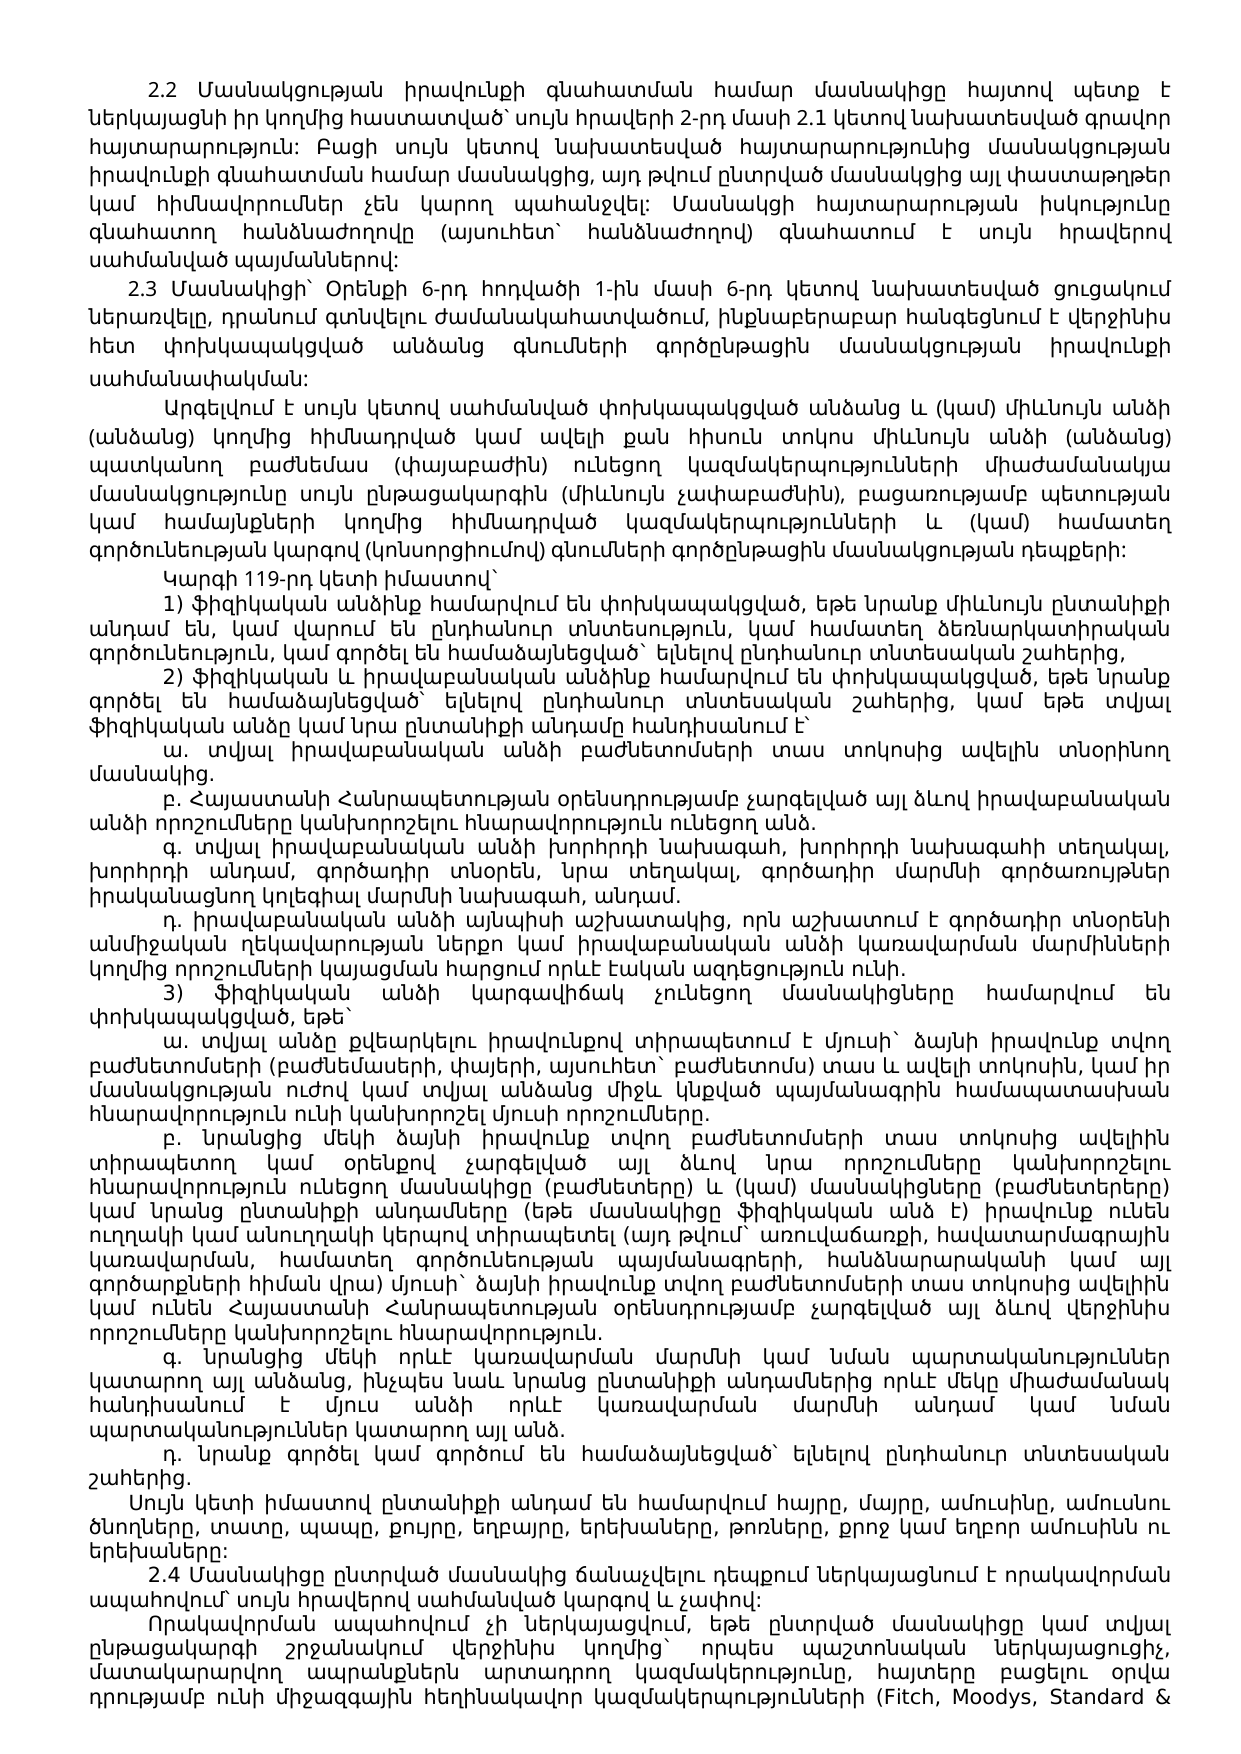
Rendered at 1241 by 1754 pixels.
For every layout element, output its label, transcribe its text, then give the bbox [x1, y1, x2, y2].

text Սույն կետի իմաստով ընտանիքի անդամ են համարվում հայրը, մայրը, ամուսինը, ամուսնու ծնողները, տատը, պապը, քույրը, եղբայրը, երեխաները, թոռները, քրոջ կամ եղբոր ամուսինն ու երեխաները: [89, 1491, 1171, 1563]
text դ. իրավաբանական անձի այնպիսի աշխատակից, որն աշխատում է գործադիր տնօրենի անմիջական ղեկավարության ներքո կամ իրավաբանական անձի կառավարման մարմինների կողմից որոշումների կայացման հարցում որևէ էական ազդեցություն ունի. [89, 908, 1171, 981]
text բ. նրանցից մեկի ձայնի իրավունք տվող բաժնետոմսերի տաս տոկոսից ավելիին տիրապետող կամ օրենքով չարգելված այլ ձևով նրա որոշումները կանխորոշելու հնարավորություն ունեցող մասնակիցը (բաժնետերը) և (կամ) մասնակիցները (բաժնետերերը) կամ նրանց ընտանիքի անդամները (եթե մասնակիցը ֆիզիկական անձ է) իրավունք ունեն ուղղակի կամ անուղղակի կերպով տիրապետել (այդ թվում` առուվաճառքի, հավատարմագրային կառավարման, համատեղ գործունեության պայմանագրերի, հանձնարարականի կամ այլ գործարքների հիման վրա) մյուսի` ձայնի իրավունք տվող բաժնետոմսերի տաս տոկոսից ավելիին կամ ունեն Հայաստանի Հանրապետության օրենսդրությամբ չարգելված այլ ձևով վերջինիս որոշումները կանխորոշելու հնարավորություն. [89, 1126, 1171, 1345]
text 2.3 Մասնակիցի՝ Օրենքի 6-րդ հոդվածի 1-ին մասի 6-րդ կետով նախատեսված ցուցակում ներառվելը, դրանում գտնվելու ժամանակահատվածում, ինքնաբերաբար հանգեցնում է վերջինիս հետ փոխկապակցված անձանց գնումների գործընթացին մասնակցության իրավունքի սահմանափակման: [89, 274, 1171, 393]
text գ. տվյալ իրավաբանական անձի խորհրդի նախագահ, խորհրդի նախագահի տեղակալ, խորհրդի անդամ, գործադիր տնօրեն, նրա տեղակալ, գործադիր մարմնի գործառույթներ իրականացնող կոլեգիալ մարմնի նախագահ, անդամ. [89, 835, 1171, 908]
text բ. Հայաստանի Հանրապետության օրենսդրությամբ չարգելված այլ ձևով իրավաբանական անձի որոշումները կանխորոշելու հնարավորություն ունեցող անձ. [89, 787, 1171, 835]
text 2.4 Մասնակիցը ընտրված մասնակից ճանաչվելու դեպքում ներկայացնում է որակավորման ապահովում՝ սույն հրավերով սահմանված կարգով և չափով: [89, 1563, 1171, 1612]
text ա. տվյալ իրավաբանական անձի բաժնետոմսերի տաս տոկոսից ավելին տնօրինող մասնակից. [89, 738, 1171, 787]
text 2) ֆիզիկական և իրավաբանական անձինք համարվում են փոխկապակցված, եթե նրանք գործել են համաձայնեցված՝ ելնելով ընդհանուր տնտեսական շահերից, կամ եթե տվյալ ֆիզիկական անձը կամ նրա ընտանիքի անդամը հանդիսանում է՝ [89, 665, 1171, 738]
text 3) ֆիզիկական անձի կարգավիճակ չունեցող մասնակիցները համարվում են փոխկապակցված, եթե` [89, 981, 1171, 1029]
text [89, 1612, 1171, 1709]
text Արգելվում է սույն կետով սահմանված փոխկապակցված անձանց և (կամ) միևնույն անձի (անձանց) կողմից հիմնադրված կամ ավելի քան հիսուն տոկոս միևնույն անձի (անձանց) պատկանող բաժնեմաս (փայաբաժին) ունեցող կազմակերպությունների միաժամանակյա մասնակցությունը սույն ընթացակարգին (միևնույն չափաբաժնին), բացառությամբ պետության կամ համայնքների կողմից հիմնադրված կազմակերպությունների և (կամ) համատեղ գործունեության կարգով (կոնսորցիումով) գնումների գործընթացին մասնակցության դեպքերի: [89, 393, 1171, 564]
text 2.2 Մասնակցության իրավունքի գնահատման համար մասնակիցը հայտով պետք է ներկայացնի իր կողմից հաստատված` սույն հրավերի 2-րդ մասի 2.1 կետով նախատեսված գրավոր հայտարարություն: Բացի սույն կետով նախատեսված հայտարարությունից մասնակցության իրավունքի գնահատման համար մասնակցից, այդ թվում ընտրված մասնակցից այլ փաստաթղթեր կամ հիմնավորումներ չեն կարող պահանջվել: Մասնակցի հայտարարության իսկությունը գնահատող հանձնաժողովը (այսուհետ` հանձնաժողով) գնահատում է սույն հրավերով սահմանված պայմաններով: [89, 75, 1171, 274]
text ա. տվյալ անձը քվեարկելու իրավունքով տիրապետում է մյուսի` ձայնի իրավունք տվող բաժնետոմսերի (բաժնեմասերի, փայերի, այսուհետ` բաժնետոմս) տաս և ավելի տոկոսին, կամ իր մասնակցության ուժով կամ տվյալ անձանց միջև կնքված պայմանագրին համապատասխան հնարավորություն ունի կանխորոշել մյուսի որոշումները. [89, 1029, 1171, 1126]
text Կարգի 119-րդ կետի իմաստով` [89, 564, 1171, 592]
text գ. նրանցից մեկի որևէ կառավարման մարմնի կամ նման պարտականություններ կատարող այլ անձանց, ինչպես նաև նրանց ընտանիքի անդամներից որևէ մեկը միաժամանակ հանդիսանում է մյուս անձի որևէ կառավարման մարմնի անդամ կամ նման պարտականություններ կատարող այլ անձ. [89, 1345, 1171, 1442]
text 1) ֆիզիկական անձինք համարվում են փոխկապակցված, եթե նրանք միևնույն ընտանիքի անդամ են, կամ վարում են ընդհանուր տնտեսություն, կամ համատեղ ձեռնարկատիրական գործունեություն, կամ գործել են համաձայնեցված` ելնելով ընդհանուր տնտեսական շահերից, [89, 592, 1171, 665]
text դ. նրանք գործել կամ գործում են համաձայնեցված՝ ելնելով ընդհանուր տնտեսական շահերից. [89, 1442, 1171, 1491]
